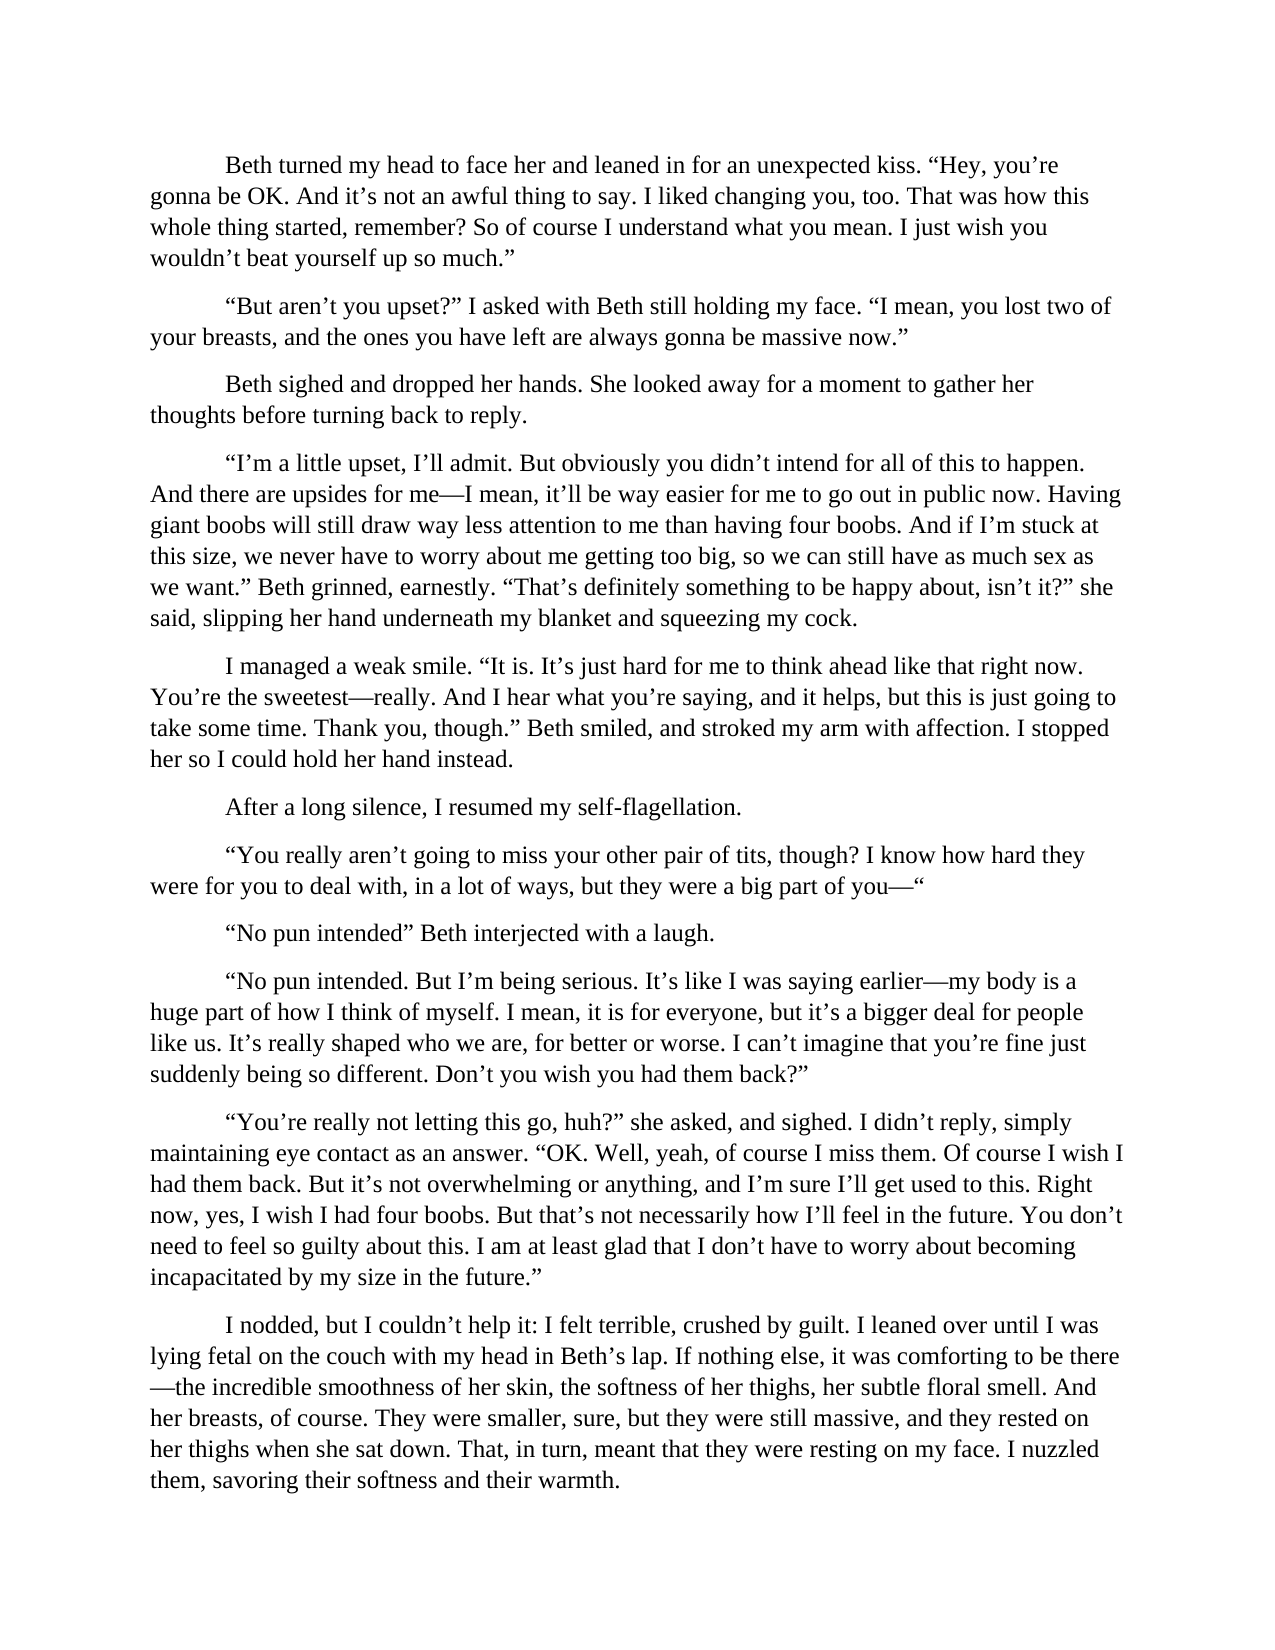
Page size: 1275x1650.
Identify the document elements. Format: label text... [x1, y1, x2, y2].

text After a long silence, I resumed my self-flagellation. [150, 792, 1125, 821]
text “You really aren’t going to miss your other pair of tits, though? I know how hard they were for you to deal with, in a lot of ways, but they were a big part of you—“ [150, 840, 1125, 899]
text “No pun intended” Beth interjected with a laugh. [150, 918, 1125, 947]
text Beth turned my head to face her and leaned in for an unexpected kiss. “Hey, you’re gonna be OK. And it’s not an awful thing to say. I liked changing you, too. That was how this whole thing started, remember? So of course I understand what you mean. I just wish you wouldn’t beat yourself up so much.” [150, 150, 1125, 272]
text “You’re really not letting this go, huh?” she asked, and sighed. I didn’t reply, simply maintaining eye contact as an answer. “OK. Well, yeah, of course I miss them. Of course I wish I had them back. But it’s not overwhelming or anything, and I’m sure I’ll get used to this. Right now, yes, I wish I had four boobs. But that’s not necessarily how I’ll feel in the future. You don’t need to feel so guilty about this. I am at least glad that I don’t have to worry about becoming incapacitated by my size in the future.” [150, 1107, 1125, 1291]
text “But aren’t you upset?” I asked with Beth still holding my face. “I mean, you lost two of your breasts, and the ones you have left are always gonna be massive now.” [150, 291, 1125, 351]
text I nodded, but I couldn’t help it: I felt terrible, crushed by guilt. I leaned over until I was lying fetal on the couch with my head in Beth’s lap. If nothing else, it was comforting to be there—the incredible smoothness of her skin, the softness of her thighs, her subtle floral smell. And her breasts, of course. They were smaller, sure, but they were still massive, and they rested on her thighs when she sat down. That, in turn, meant that they were resting on my face. I nuzzled them, savoring their softness and their warmth. [150, 1310, 1125, 1494]
text “I’m a little upset, I’ll admit. But obviously you didn’t intend for all of this to happen. And there are upsides for me—I mean, it’ll be way easier for me to go out in public now. Having giant boobs will still draw way less attention to me than having four boobs. And if I’m stuck at this size, we never have to worry about me getting too big, so we can still have as much sex as we want.” Beth grinned, earnestly. “That’s definitely something to be happy about, isn’t it?” she said, slipping her hand underneath my blanket and squeezing my cock. [150, 448, 1125, 632]
text Beth sighed and dropped her hands. She looked away for a moment to gather her thoughts before turning back to reply. [150, 369, 1125, 429]
text I managed a weak smile. “It is. It’s just hard for me to think ahead like that right now. You’re the sweetest—really. And I hear what you’re saying, and it helps, but this is just going to take some time. Thank you, though.” Beth smiled, and stroked my arm with affection. I stopped her so I could hold her hand instead. [150, 651, 1125, 773]
text “No pun intended. But I’m being serious. It’s like I was saying earlier—my body is a huge part of how I think of myself. I mean, it is for everyone, but it’s a bigger deal for people like us. It’s really shaped who we are, for better or worse. I can’t imagine that you’re fine just suddenly being so different. Don’t you wish you had them back?” [150, 966, 1125, 1088]
